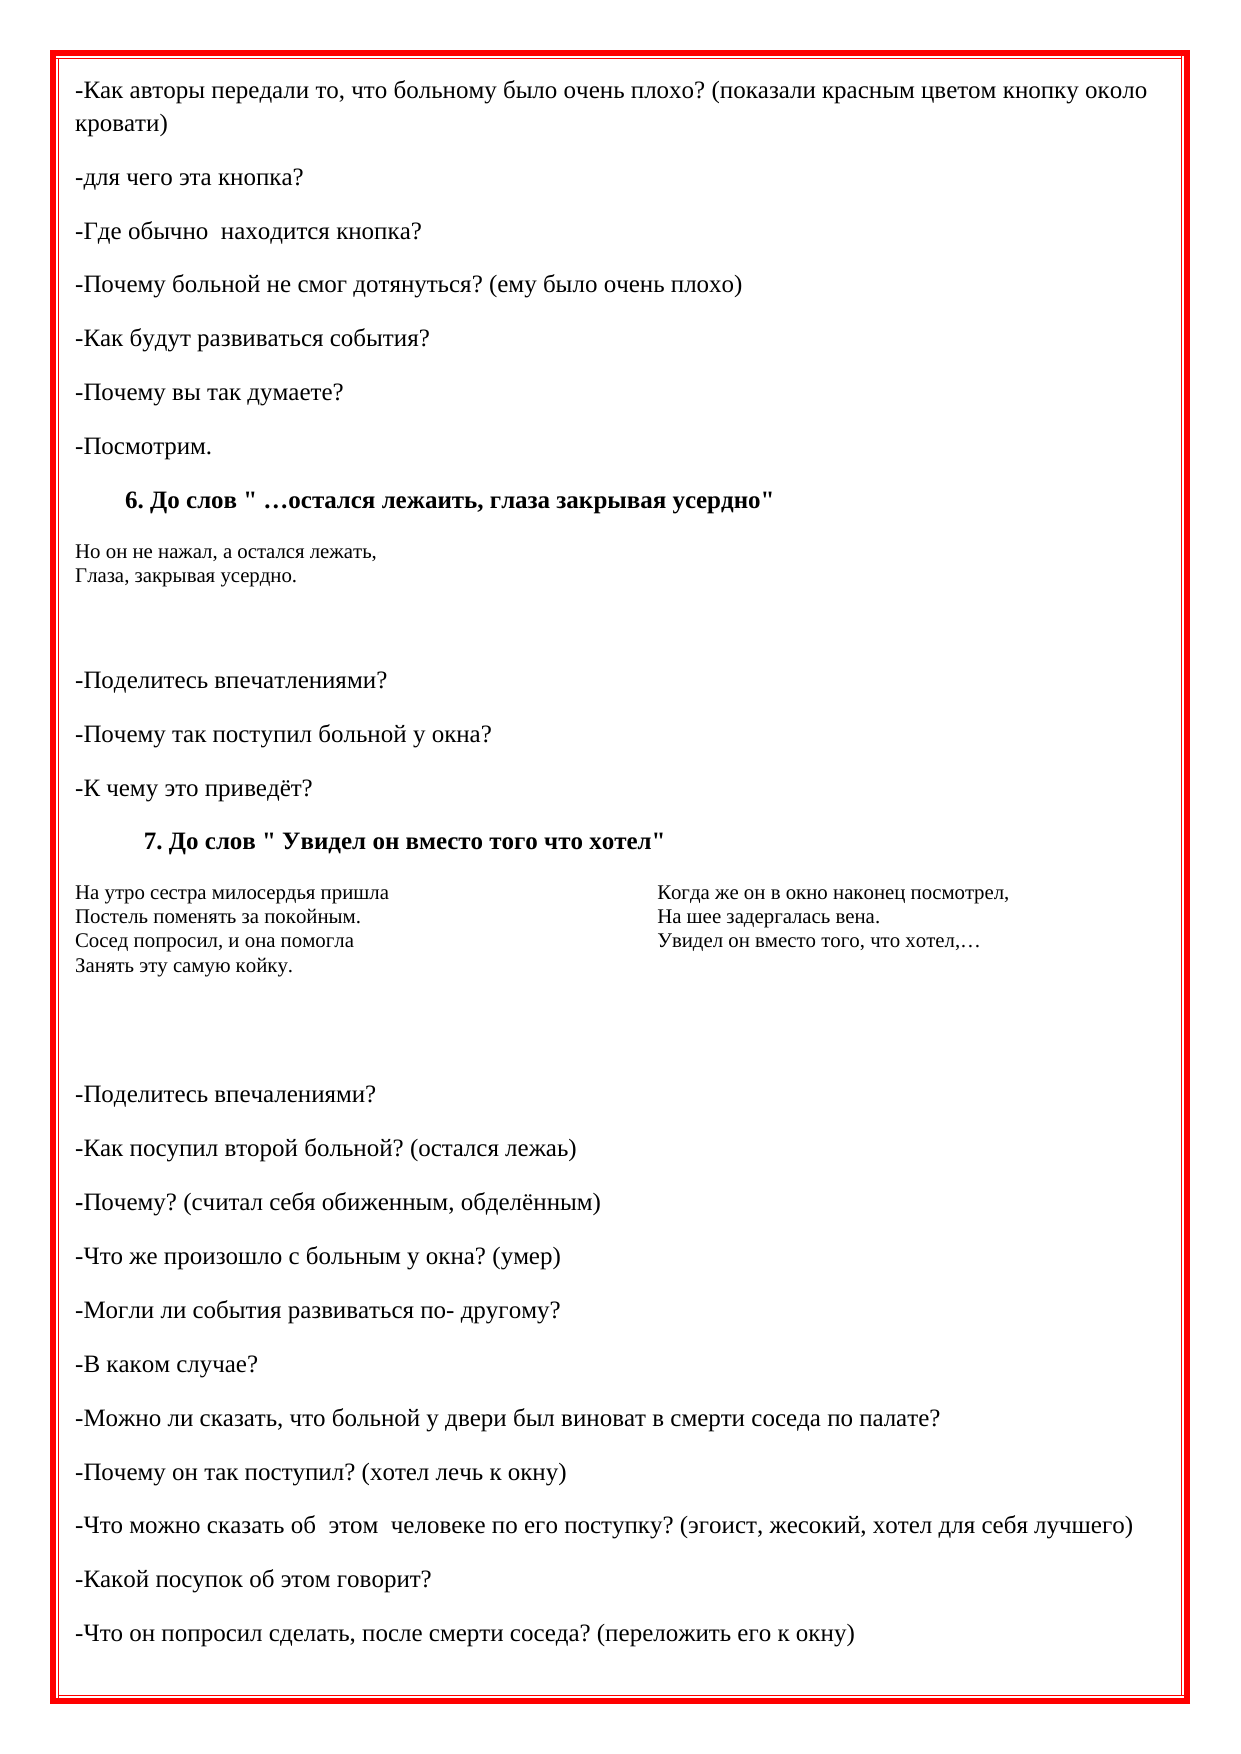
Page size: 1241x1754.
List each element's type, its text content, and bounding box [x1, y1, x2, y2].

text -Где обычно находится кнопка? [75, 216, 1165, 244]
text На утро сестра милосердья пришла [75, 880, 583, 904]
text -В каком случае? [75, 1349, 1165, 1378]
text Постель поменять за покойным. [75, 904, 583, 928]
text -Посмотрим. [75, 431, 1165, 460]
text -Как посупил второй больной? (остался лежаь) [75, 1133, 1165, 1162]
text -Поделитесь впечатлениями? [75, 665, 1165, 694]
text -Почему он так поступил? (хотел лечь к окну) [75, 1457, 1165, 1485]
text -Поделитесь впечалениями? [75, 1079, 1165, 1108]
text -Можно ли сказать, что больной у двери был виноват в смерти соседа по палате? [75, 1403, 1165, 1431]
text -К чему это приведёт? [75, 773, 1165, 801]
text Сосед попросил, и она помогла [75, 928, 583, 952]
text 7. До слов " Увидел он вместо того что хотел" [75, 826, 1165, 855]
text -Что можно сказать об этом человеке по его поступку? (эгоист, жесокий, хотел для себя лучшего) [75, 1510, 1165, 1539]
text Увидел он вместо того, что хотел,… [657, 928, 1165, 952]
text -для чего эта кнопка? [75, 162, 1165, 191]
text -Что же произошло с больным у окна? (умер) [75, 1241, 1165, 1270]
text -Почему больной не смог дотянуться? (ему было очень плохо) [75, 269, 1165, 298]
text -Как будут развиваться события? [75, 323, 1165, 352]
text Когда же он в окно наконец посмотрел, [657, 880, 1165, 904]
text -Почему так поступил больной у окна? [75, 719, 1165, 747]
text -Могли ли события развиваться по- другому? [75, 1295, 1165, 1324]
text Но он не нажал, а остался лежать, [75, 539, 1165, 563]
text -Как авторы передали то, что больному было очень плохо? (показали красным цветом кнопку около кровати) [75, 75, 1165, 137]
text На шее задергалась вена. [657, 904, 1165, 928]
text -Почему? (считал себя обиженным, обделённым) [75, 1187, 1165, 1216]
text -Что он попросил сделать, после смерти соседа? (переложить его к окну) [75, 1618, 1165, 1647]
text 6. До слов " …остался лежаить, глаза закрывая усердно" [75, 485, 1165, 514]
text Глаза, закрывая усердно. [75, 563, 1165, 587]
text Занять эту самую койку. [75, 952, 583, 977]
text -Какой посупок об этом говорит? [75, 1564, 1165, 1593]
text -Почему вы так думаете? [75, 377, 1165, 406]
